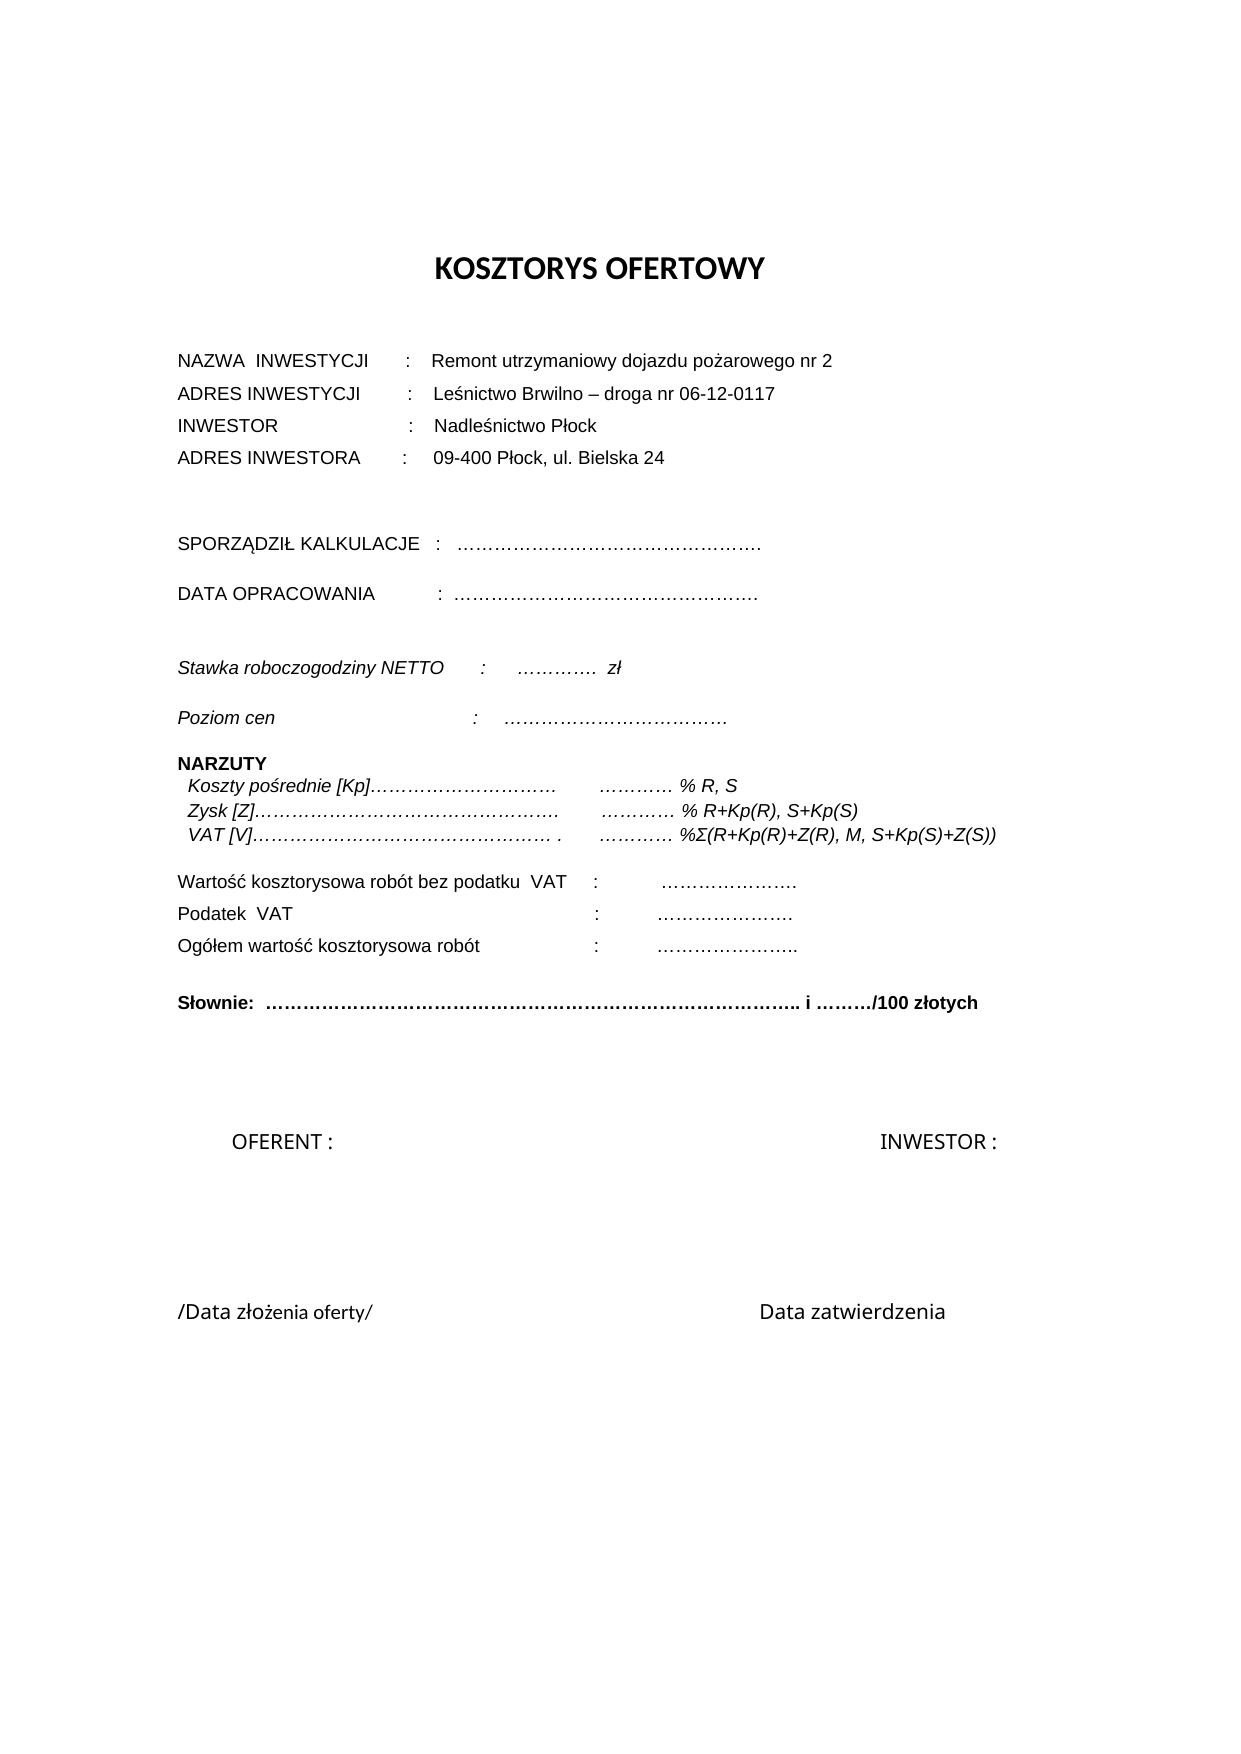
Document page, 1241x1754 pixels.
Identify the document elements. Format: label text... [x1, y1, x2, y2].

text ADRES INWESTORA : 09-400 Płock, ul. Bielska 24 [177, 447, 1165, 469]
text Ogółem wartość kosztorysowa robót : ………………….. [177, 935, 1165, 957]
text SPORZĄDZIŁ KALKULACJE : …………………………………………. [177, 533, 1165, 555]
text VAT [V]………………………………………… . ………… %Σ(R+Kp(R)+Z(R), M, S+Kp(S)+Z(S)) [177, 824, 1165, 846]
text Wartość kosztorysowa robót bez podatku VAT : …………………. [177, 871, 1165, 892]
text OFERENT : INWESTOR : [177, 1127, 1165, 1155]
text INWESTOR : Nadleśnictwo Płock [177, 415, 1165, 436]
text NAZWA INWESTYCJI : Remont utrzymaniowy dojazdu pożarowego nr 2 [177, 350, 1165, 372]
text NARZUTY [177, 753, 1165, 775]
text Poziom cen : ……………………………… [177, 707, 1165, 728]
text DATA OPRACOWANIA : …………………………………………. [177, 583, 1165, 604]
text KOSZTORYS OFERTOWY [177, 247, 1165, 288]
text Podatek VAT : …………………. [177, 903, 1165, 924]
text Słownie: ………………………………………………………………………….. i ………/100 złotych [177, 992, 1165, 1013]
text Zysk [Z]…………………………………………. ………… % R+Kp(R), S+Kp(S) [177, 799, 1165, 821]
text /Data złożenia oferty/ Data zatwierdzenia [177, 1297, 1165, 1326]
text Stawka roboczogodziny NETTO : …………. zł [177, 657, 1165, 679]
text ADRES INWESTYCJI : Leśnictwo Brwilno – droga nr 06-12-0117 [177, 382, 1165, 404]
text Koszty pośrednie [Kp]………………………… ………… % R, S [177, 775, 1165, 796]
